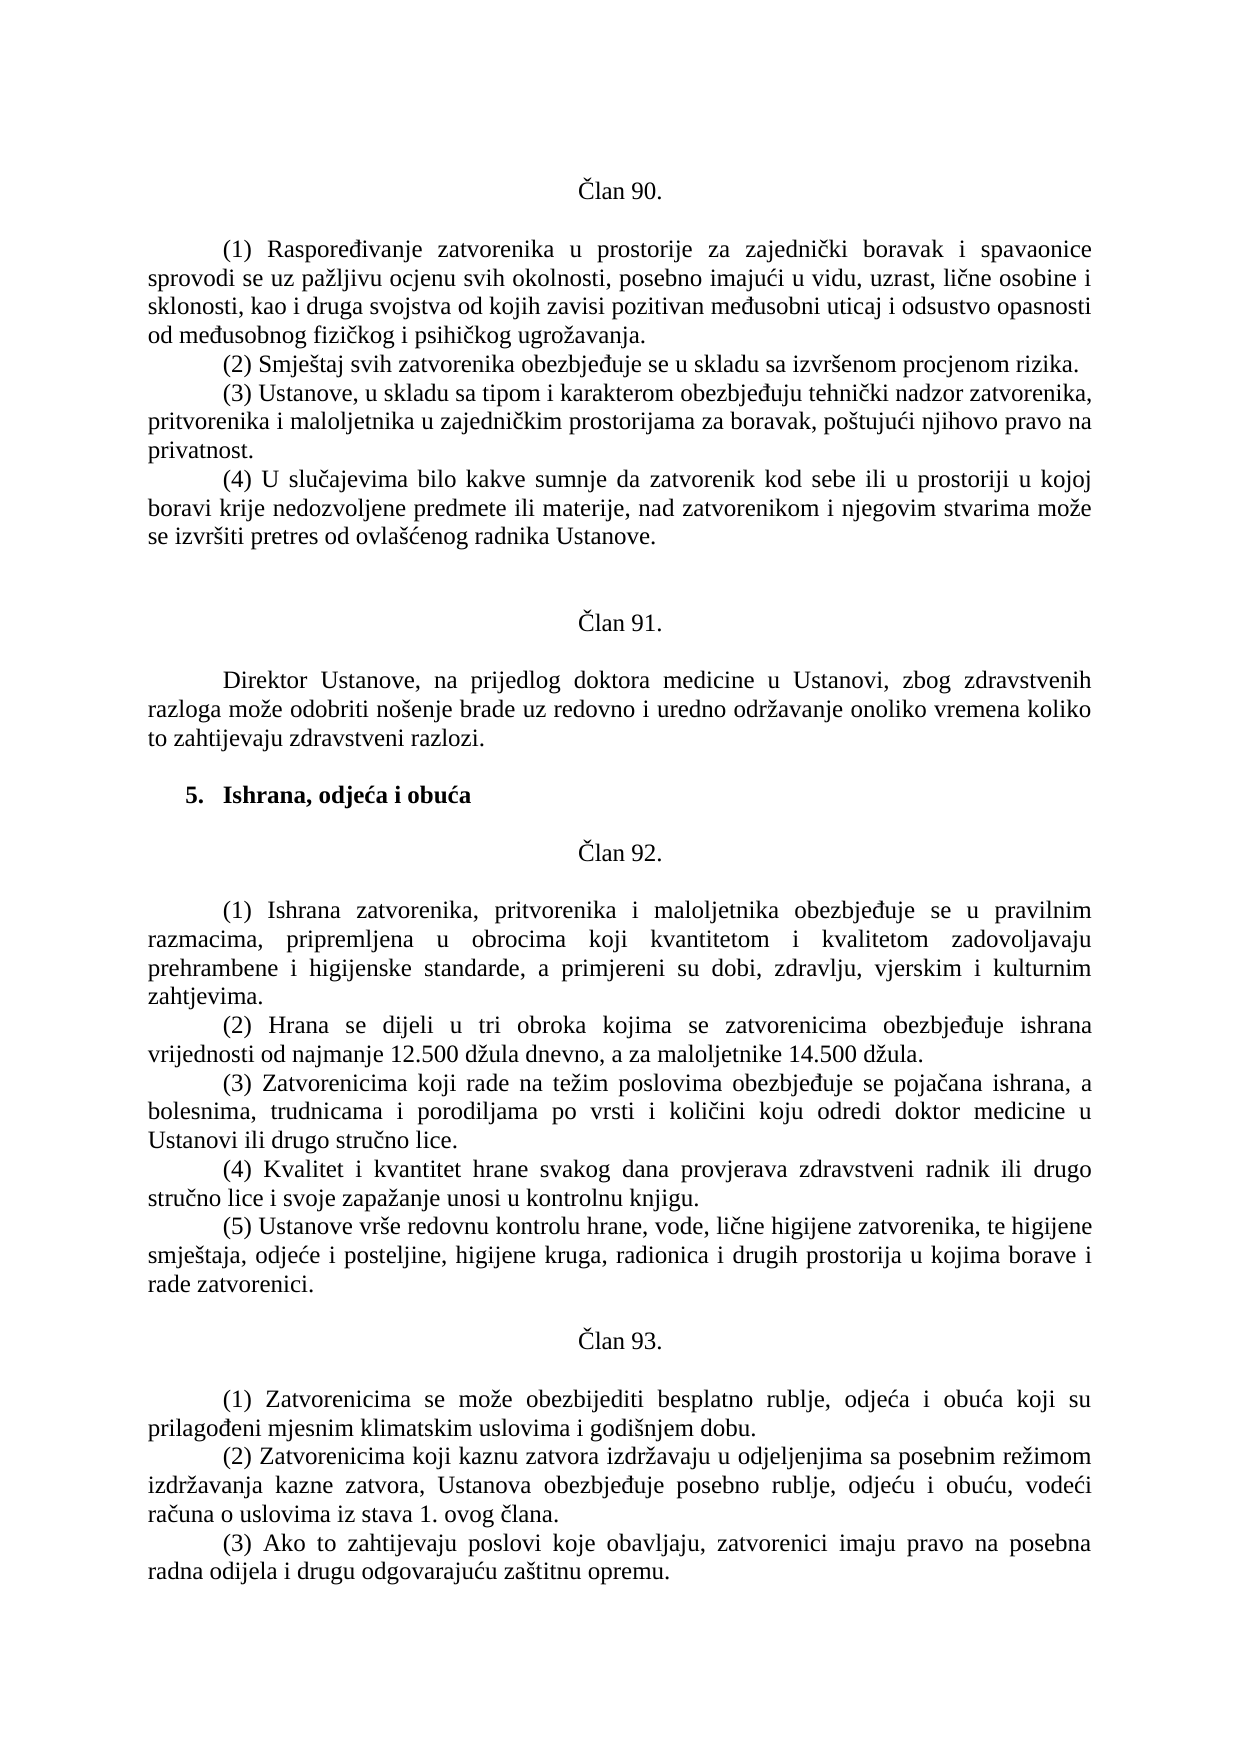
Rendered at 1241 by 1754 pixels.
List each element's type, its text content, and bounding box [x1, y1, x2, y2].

text Direktor Ustanove, na prijedlog doktora medicine u Ustanovi, zbog zdravstvenih razloga može odobriti nošenje brade uz redovno i uredno održavanje onoliko vremena koliko to zahtijevaju zdravstveni razlozi. [148, 665, 1093, 751]
list Ishrana, odjeća i obuća [185, 780, 1093, 809]
text (2) Hrana se dijeli u tri obroka kojima se zatvorenicima obezbjeđuje ishrana vrijednosti od najmanje 12.500 džula dnevno, a za maloljetnike 14.500 džula. [148, 1010, 1093, 1068]
text (2) Zatvorenicima koji kaznu zatvora izdržavaju u odjeljenjima sa posebnim režimom izdržavanja kazne zatvora, Ustanova obezbjeđuje posebno rublje, odjeću i obuću, vodeći računa o uslovima iz stava 1. ovog člana. [148, 1441, 1093, 1528]
text (3) Zatvorenicima koji rade na težim poslovima obezbjeđuje se pojačana ishrana, a bolesnima, trudnicama i porodiljama po vrsti i količini koju odredi doktor medicine u Ustanovi ili drugo stručno lice. [148, 1068, 1093, 1154]
text (3) Ustanove, u skladu sa tipom i karakterom obezbjeđuju tehnički nadzor zatvorenika, pritvorenika i maloljetnika u zajedničkim prostorijama za boravak, poštujući njihovo pravo na privatnost. [148, 378, 1093, 464]
text (5) Ustanove vrše redovnu kontrolu hrane, vode, lične higijene zatvorenika, te higijene smještaja, odjeće i posteljine, higijene kruga, radionica i drugih prostorija u kojima borave i rade zatvorenici. [148, 1211, 1093, 1298]
text Član 93. [148, 1326, 1093, 1355]
text Član 90. [148, 176, 1093, 205]
text (1) Raspoređivanje zatvorenika u prostorije za zajednički boravak i spavaonice sprovodi se uz pažljivu ocjenu svih okolnosti, posebno imajući u vidu, uzrast, lične osobine i sklonosti, kao i druga svojstva od kojih zavisi pozitivan međusobni uticaj i odsustvo opasnosti od međusobnog fizičkog i psihičkog ugrožavanja. [148, 234, 1093, 349]
text (3) Ako to zahtijevaju poslovi koje obavljaju, zatvorenici imaju pravo na posebna radna odijela i drugu odgovarajuću zaštitnu opremu. [148, 1528, 1093, 1585]
text (4) Kvalitet i kvantitet hrane svakog dana provjerava zdravstveni radnik ili drugo stručno lice i svoje zapažanje unosi u kontrolnu knjigu. [148, 1154, 1093, 1211]
text (1) Zatvorenicima se može obezbijediti besplatno rublje, odjeća i obuća koji su prilagođeni mjesnim klimatskim uslovima i godišnjem dobu. [148, 1384, 1093, 1441]
text (4) U slučajevima bilo kakve sumnje da zatvorenik kod sebe ili u prostoriji u kojoj boravi krije nedozvoljene predmete ili materije, nad zatvorenikom i njegovim stvarima može se izvršiti pretres od ovlašćenog radnika Ustanove. [148, 464, 1093, 550]
text (1) Ishrana zatvorenika, pritvorenika i maloljetnika obezbjeđuje se u pravilnim razmacima, pripremljena u obrocima koji kvantitetom i kvalitetom zadovoljavaju prehrambene i higijenske standarde, a primjereni su dobi, zdravlju, vjerskim i kulturnim zahtjevima. [148, 895, 1093, 1010]
text (2) Smještaj svih zatvorenika obezbjeđuje se u skladu sa izvršenom procjenom rizika. [148, 349, 1093, 378]
text Član 91. [148, 608, 1093, 636]
text Član 92. [148, 838, 1093, 866]
